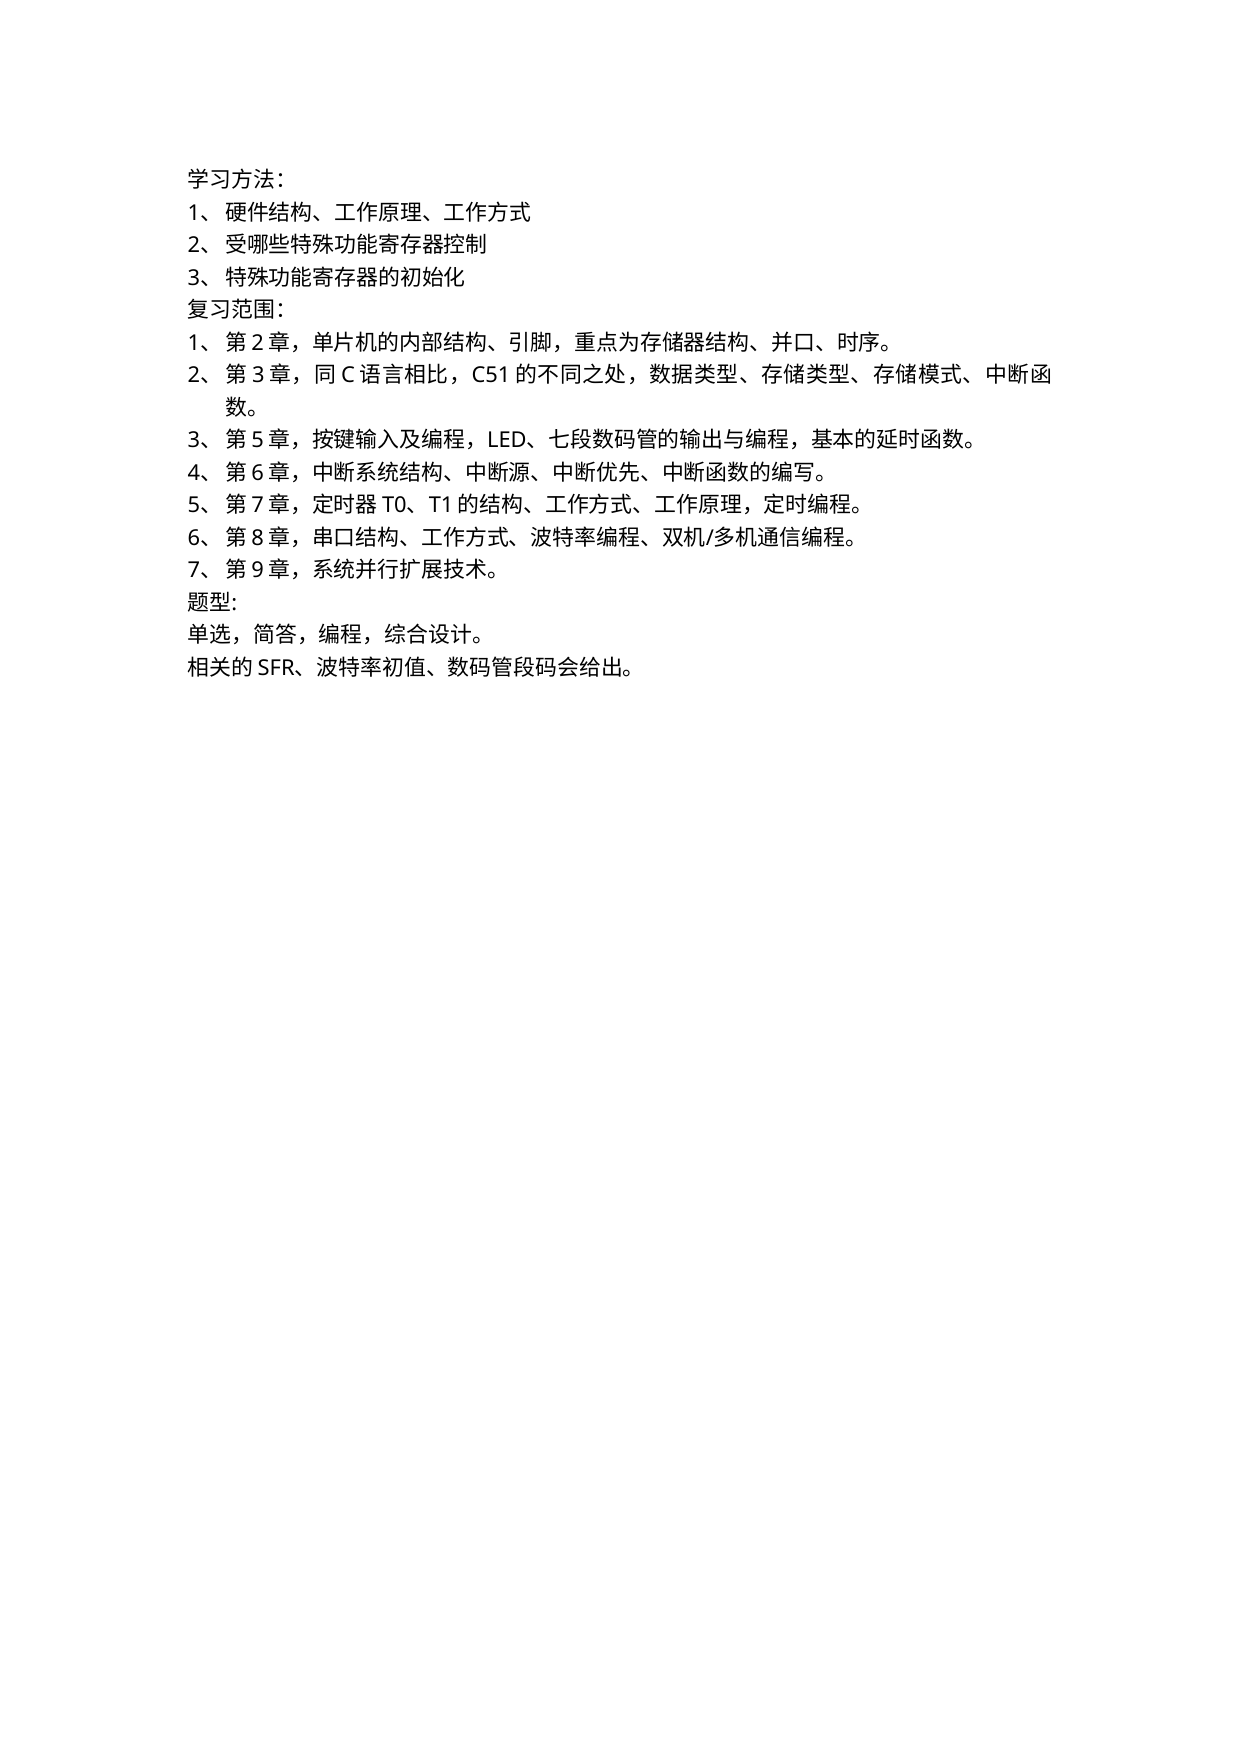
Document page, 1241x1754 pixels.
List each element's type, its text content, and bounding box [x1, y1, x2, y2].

list 受哪些特殊功能寄存器控制 [187, 227, 1053, 259]
list 第7章，定时器T0、T1的结构、工作方式、工作原理，定时编程。 [187, 487, 1053, 519]
text 题型: [187, 584, 1053, 617]
list 硬件结构、工作原理、工作方式 [187, 194, 1053, 227]
list 第8章，串口结构、工作方式、波特率编程、双机/多机通信编程。 [187, 519, 1053, 552]
text 复习范围： [187, 292, 1053, 324]
list 第5章，按键输入及编程，LED、七段数码管的输出与编程，基本的延时函数。 [187, 422, 1053, 454]
list 第2章，单片机的内部结构、引脚，重点为存储器结构、并口、时序。 [187, 324, 1053, 357]
list 第3章，同C语言相比，C51的不同之处，数据类型、存储类型、存储模式、中断函数。 [187, 357, 1053, 422]
text 单选，简答，编程，综合设计。 [187, 617, 1053, 649]
list 特殊功能寄存器的初始化 [187, 259, 1053, 292]
list 第6章，中断系统结构、中断源、中断优先、中断函数的编写。 [187, 454, 1053, 487]
text 相关的SFR、波特率初值、数码管段码会给出。 [187, 649, 1053, 682]
text 学习方法： [187, 162, 1053, 194]
list 第9章，系统并行扩展技术。 [187, 552, 1053, 584]
